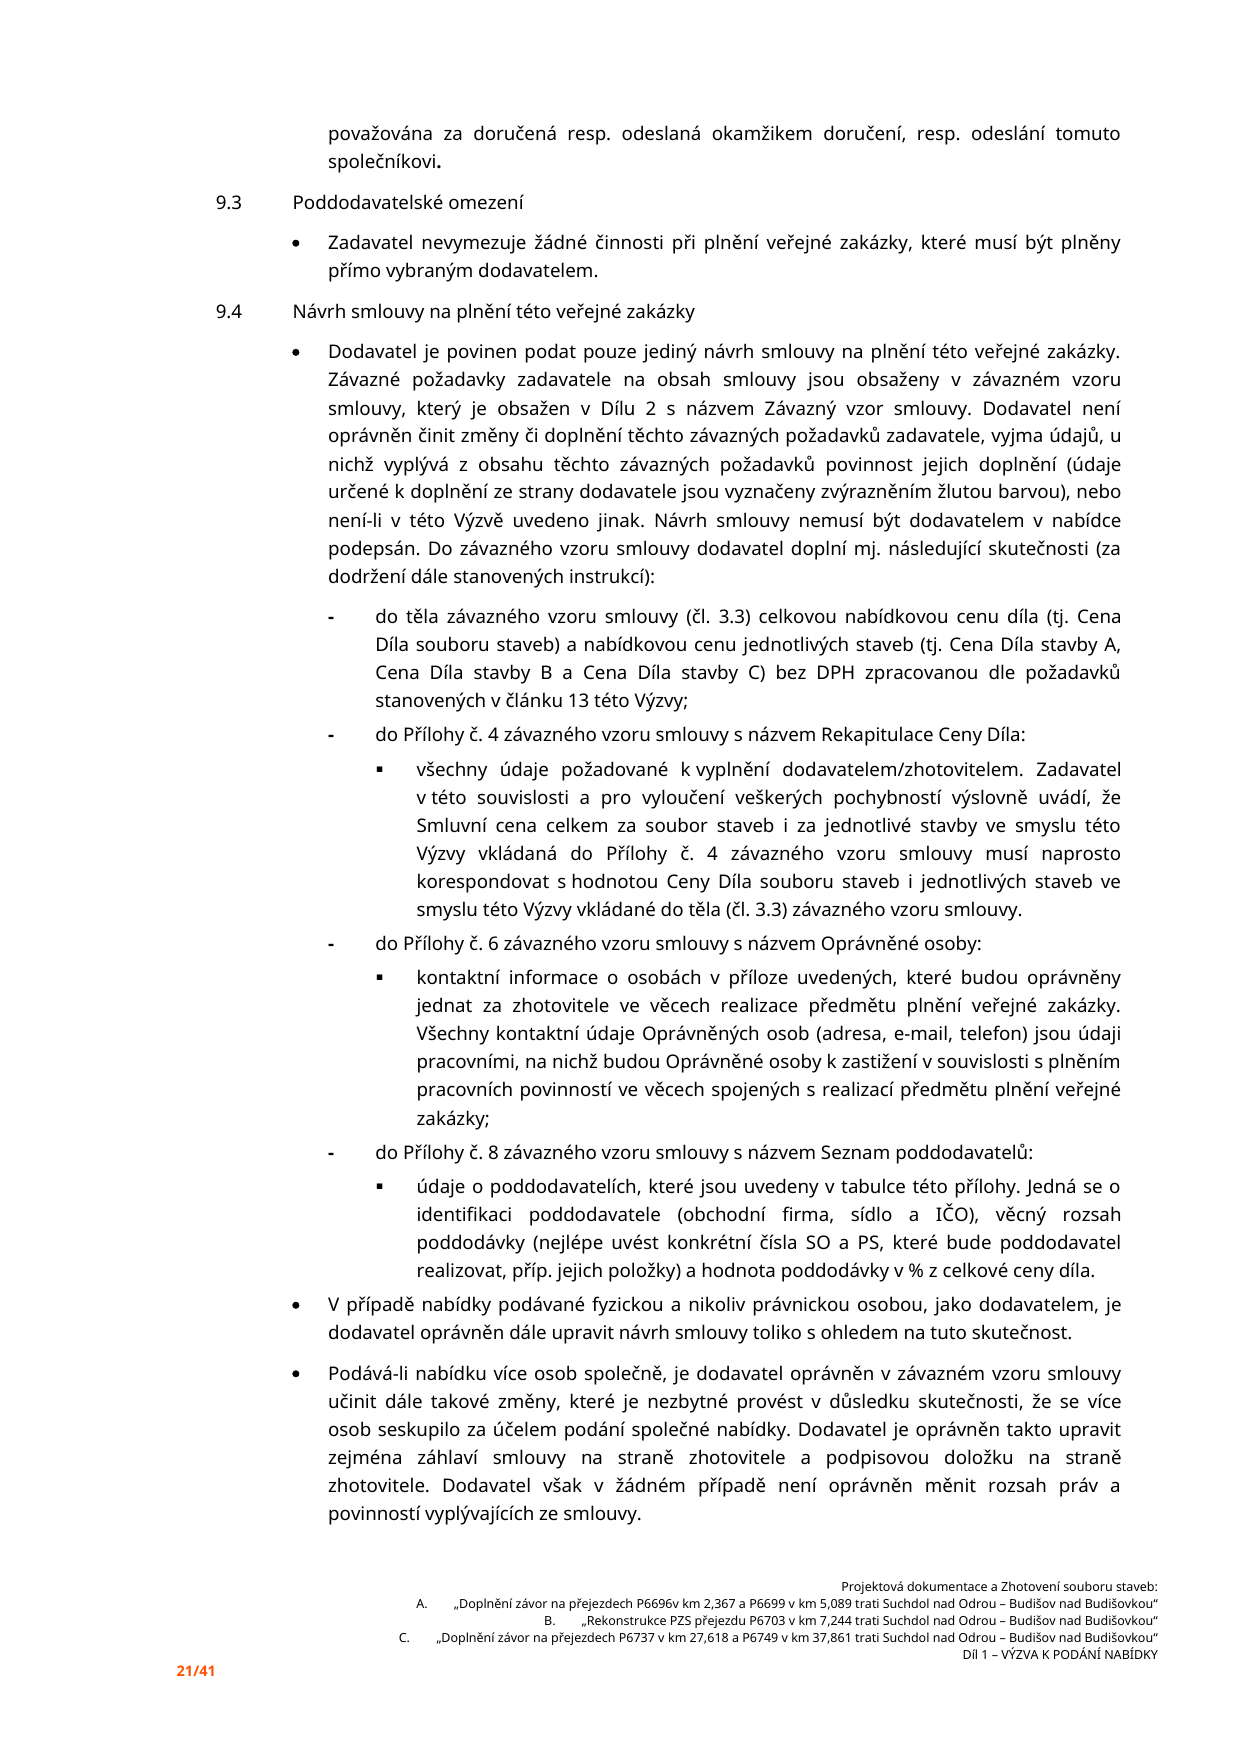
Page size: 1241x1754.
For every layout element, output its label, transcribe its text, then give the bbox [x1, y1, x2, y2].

text do těla závazného vzoru smlouvy (čl. 3.3) celkovou nabídkovou cenu díla (tj. Cena Díla souboru staveb) a nabídkovou cenu jednotlivých staveb (tj. Cena Díla stavby A, Cena Díla stavby B a Cena Díla stavby C) bez DPH zpracovanou dle požadavků stanovených v článku 13 této Výzvy; [328, 603, 1122, 713]
text Podává-li nabídku více osob společně, je dodavatel oprávněn v závazném vzoru smlouvy učinit dále takové změny, které je nezbytné provést v důsledku skutečnosti, že se více osob seskupilo za účelem podání společné nabídky. Dodavatel je oprávněn takto upravit zejména záhlaví smlouvy na straně zhotovitele a podpisovou doložku na straně zhotovitele. Dodavatel však v žádném případě není oprávněn měnit rozsah práv a povinností vyplývajících ze smlouvy. [292, 1360, 1122, 1526]
text do Přílohy č. 6 závazného vzoru smlouvy s názvem Oprávněné osoby: [328, 930, 1122, 956]
text všechny údaje požadované k vyplnění dodavatelem/zhotovitelem. Zadavatel v této souvislosti a pro vyloučení veškerých pochybností výslovně uvádí, že Smluvní cena celkem za soubor staveb i za jednotlivé stavby ve smyslu této Výzvy vkládaná do Přílohy č. 4 závazného vzoru smlouvy musí naprosto korespondovat s hodnotou Ceny Díla souboru staveb i jednotlivých staveb ve smyslu této Výzvy vkládané do těla (čl. 3.3) závazného vzoru smlouvy. [375, 756, 1122, 922]
text Zadavatel nevymezuje žádné činnosti při plnění veřejné zakázky, které musí být plněny přímo vybraným dodavatelem. [292, 230, 1122, 283]
text do Přílohy č. 8 závazného vzoru smlouvy s názvem Seznam poddodavatelů: [328, 1139, 1122, 1164]
text V případě nabídky podávané fyzickou a nikoliv právnickou osobou, jako dodavatelem, je dodavatel oprávněn dále upravit návrh smlouvy toliko s ohledem na tuto skutečnost. [292, 1292, 1122, 1345]
text do Přílohy č. 4 závazného vzoru smlouvy s názvem Rekapitulace Ceny Díla: [328, 722, 1122, 747]
text Dodavatel je povinen podat pouze jediný návrh smlouvy na plnění této veřejné zakázky. Závazné požadavky zadavatele na obsah smlouvy jsou obsaženy v závazném vzoru smlouvy, který je obsažen v Dílu 2 s názvem Závazný vzor smlouvy. Dodavatel není oprávněn činit změny či doplnění těchto závazných požadavků zadavatele, vyjma údajů, u nichž vyplývá z obsahu těchto závazných požadavků povinnost jejich doplnění (údaje určené k doplnění ze strany dodavatele jsou vyznačeny zvýrazněním žlutou barvou), nebo není-li v této Výzvě uvedeno jinak. Návrh smlouvy nemusí být dodavatelem v nabídce podepsán. Do závazného vzoru smlouvy dodavatel doplní mj. následující skutečnosti (za dodržení dále stanovených instrukcí): [292, 339, 1122, 588]
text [292, 121, 1122, 174]
text údaje o poddodavatelích, které jsou uvedeny v tabulce této přílohy. Jedná se o identifikaci poddodavatele (obchodní firma, sídlo a IČO), věcný rozsah poddodávky (nejlépe uvést konkrétní čísla SO a PS, které bude poddodavatel realizovat, příp. jejich položky) a hodnota poddodávky v % z celkové ceny díla. [375, 1173, 1122, 1283]
text Návrh smlouvy na plnění této veřejné zakázky [216, 298, 1122, 324]
text kontaktní informace o osobách v příloze uvedených, které budou oprávněny jednat za zhotovitele ve věcech realizace předmětu plnění veřejné zakázky. Všechny kontaktní údaje Oprávněných osob (adresa, e-mail, telefon) jsou údaji pracovními, na nichž budou Oprávněné osoby k zastižení v souvislosti s plněním pracovních povinností ve věcech spojených s realizací předmětu plnění veřejné zakázky; [375, 965, 1122, 1130]
text Poddodavatelské omezení [216, 189, 1122, 215]
